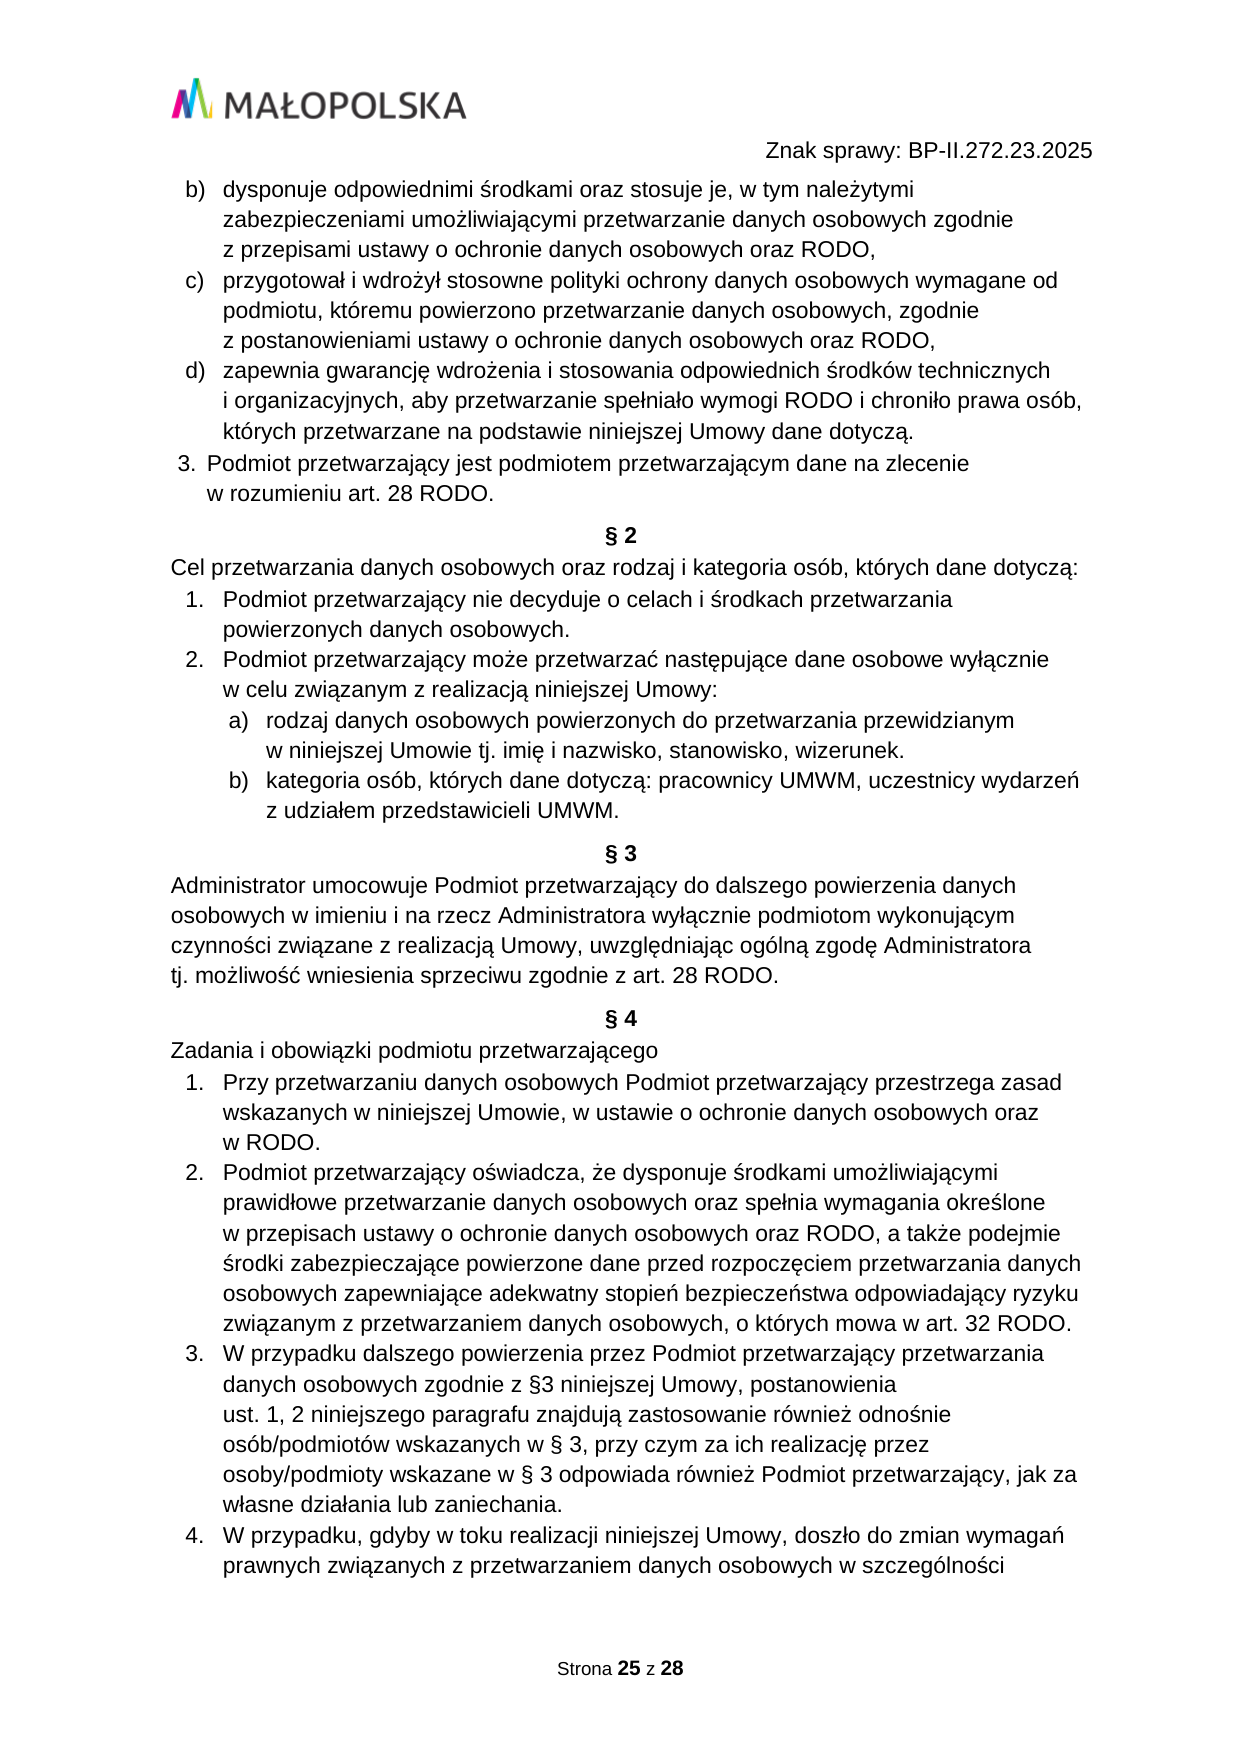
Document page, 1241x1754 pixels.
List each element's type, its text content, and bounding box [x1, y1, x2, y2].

text Administrator umocowuje Podmiot przetwarzający do dalszego powierzenia danych osobowych w imieniu i na rzecz Administratora wyłącznie podmiotom wykonującym czynności związane z realizacją Umowy, uwzględniając ogólną zgodę Administratora tj. możliwość wniesienia sprzeciwu zgodnie z art. 28 RODO. [171, 872, 1091, 989]
text Cel przetwarzania danych osobowych oraz rodzaj i kategoria osób, których dane dotyczą: [170, 554, 1091, 580]
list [185, 1522, 1091, 1578]
list Podmiot przetwarzający oświadcza, że dysponuje środkami umożliwiającymi prawidłowe przetwarzanie danych osobowych oraz spełnia wymagania określone w przepisach ustawy o ochronie danych osobowych oraz RODO, a także podejmie środki zabezpieczające powierzone dane przed rozpoczęciem przetwarzania danych osobowych zapewniające adekwatny stopień bezpieczeństwa odpowiadający ryzyku związanym z przetwarzaniem danych osobowych, o których mowa w art. 32 RODO. [185, 1159, 1091, 1336]
text Zadania i obowiązki podmiotu przetwarzającego [170, 1037, 1091, 1063]
list W przypadku dalszego powierzenia przez Podmiot przetwarzający przetwarzania danych osobowych zgodnie z §3 niniejszej Umowy, postanowienia ust. 1, 2 niniejszego paragrafu znajdują zastosowanie również odnośnie osób/podmiotów wskazanych w § 3, przy czym za ich realizację przez osoby/podmioty wskazane w § 3 odpowiada również Podmiot przetwarzający, jak za własne działania lub zaniechania. [185, 1340, 1091, 1518]
list kategoria osób, których dane dotyczą: pracownicy UMWM, uczestnicy wydarzeń z udziałem przedstawicieli UMWM. [228, 767, 1091, 824]
list przygotował i wdrożył stosowne polityki ochrony danych osobowych wymagane od podmiotu, któremu powierzono przetwarzanie danych osobowych, zgodnie z postanowieniami ustawy o ochronie danych osobowych oraz RODO, [185, 267, 1091, 353]
text § 2 [148, 522, 1094, 549]
list Przy przetwarzaniu danych osobowych Podmiot przetwarzający przestrzega zasad wskazanych w niniejszej Umowie, w ustawie o ochronie danych osobowych oraz w RODO. [185, 1068, 1091, 1155]
picture [147, 59, 491, 138]
text § 3 [148, 840, 1094, 866]
list Podmiot przetwarzający nie decyduje o celach i środkach przetwarzania powierzonych danych osobowych. [185, 586, 1091, 642]
text § 4 [148, 1005, 1094, 1031]
list rodzaj danych osobowych powierzonych do przetwarzania przewidzianym w niniejszej Umowie tj. imię i nazwisko, stanowisko, wizerunek. [228, 707, 1091, 763]
list zapewnia gwarancję wdrożenia i stosowania odpowiednich środków technicznych i organizacyjnych, aby przetwarzanie spełniało wymogi RODO i chroniło prawa osób, których przetwarzane na podstawie niniejszej Umowy dane dotyczą. [185, 357, 1091, 444]
list Podmiot przetwarzający jest podmiotem przetwarzającym dane na zlecenie w rozumieniu art. 28 RODO. [177, 449, 1091, 506]
list dysponuje odpowiednimi środkami oraz stosuje je, w tym należytymi zabezpieczeniami umożliwiającymi przetwarzanie danych osobowych zgodnie z przepisami ustawy o ochronie danych osobowych oraz RODO, [185, 176, 1091, 263]
list Podmiot przetwarzający może przetwarzać następujące dane osobowe wyłącznie w celu związanym z realizacją niniejszej Umowy: [185, 646, 1091, 703]
